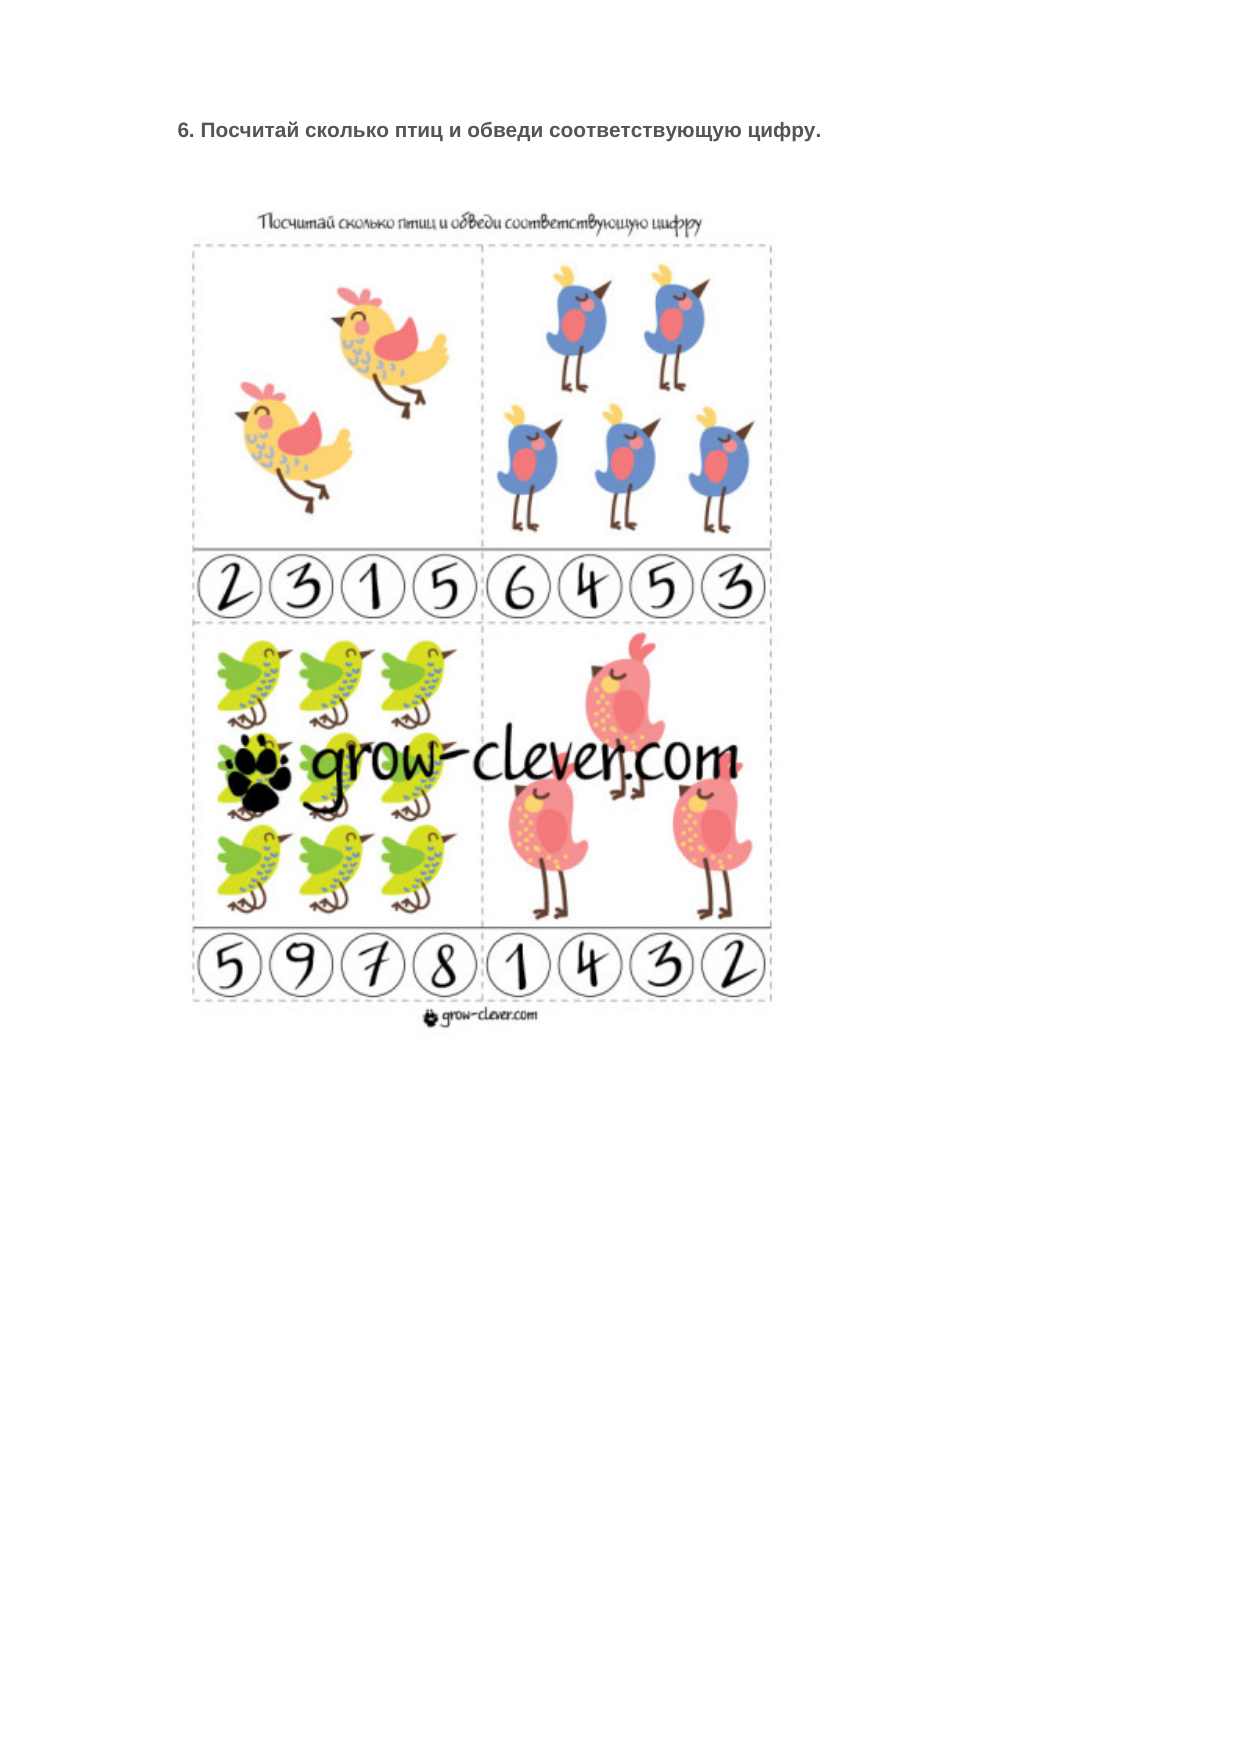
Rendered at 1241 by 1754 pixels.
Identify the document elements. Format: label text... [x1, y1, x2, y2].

text 6. Посчитай сколько птиц и обведи соответствующую цифру. [177, 118, 1152, 142]
picture [177, 185, 785, 1046]
